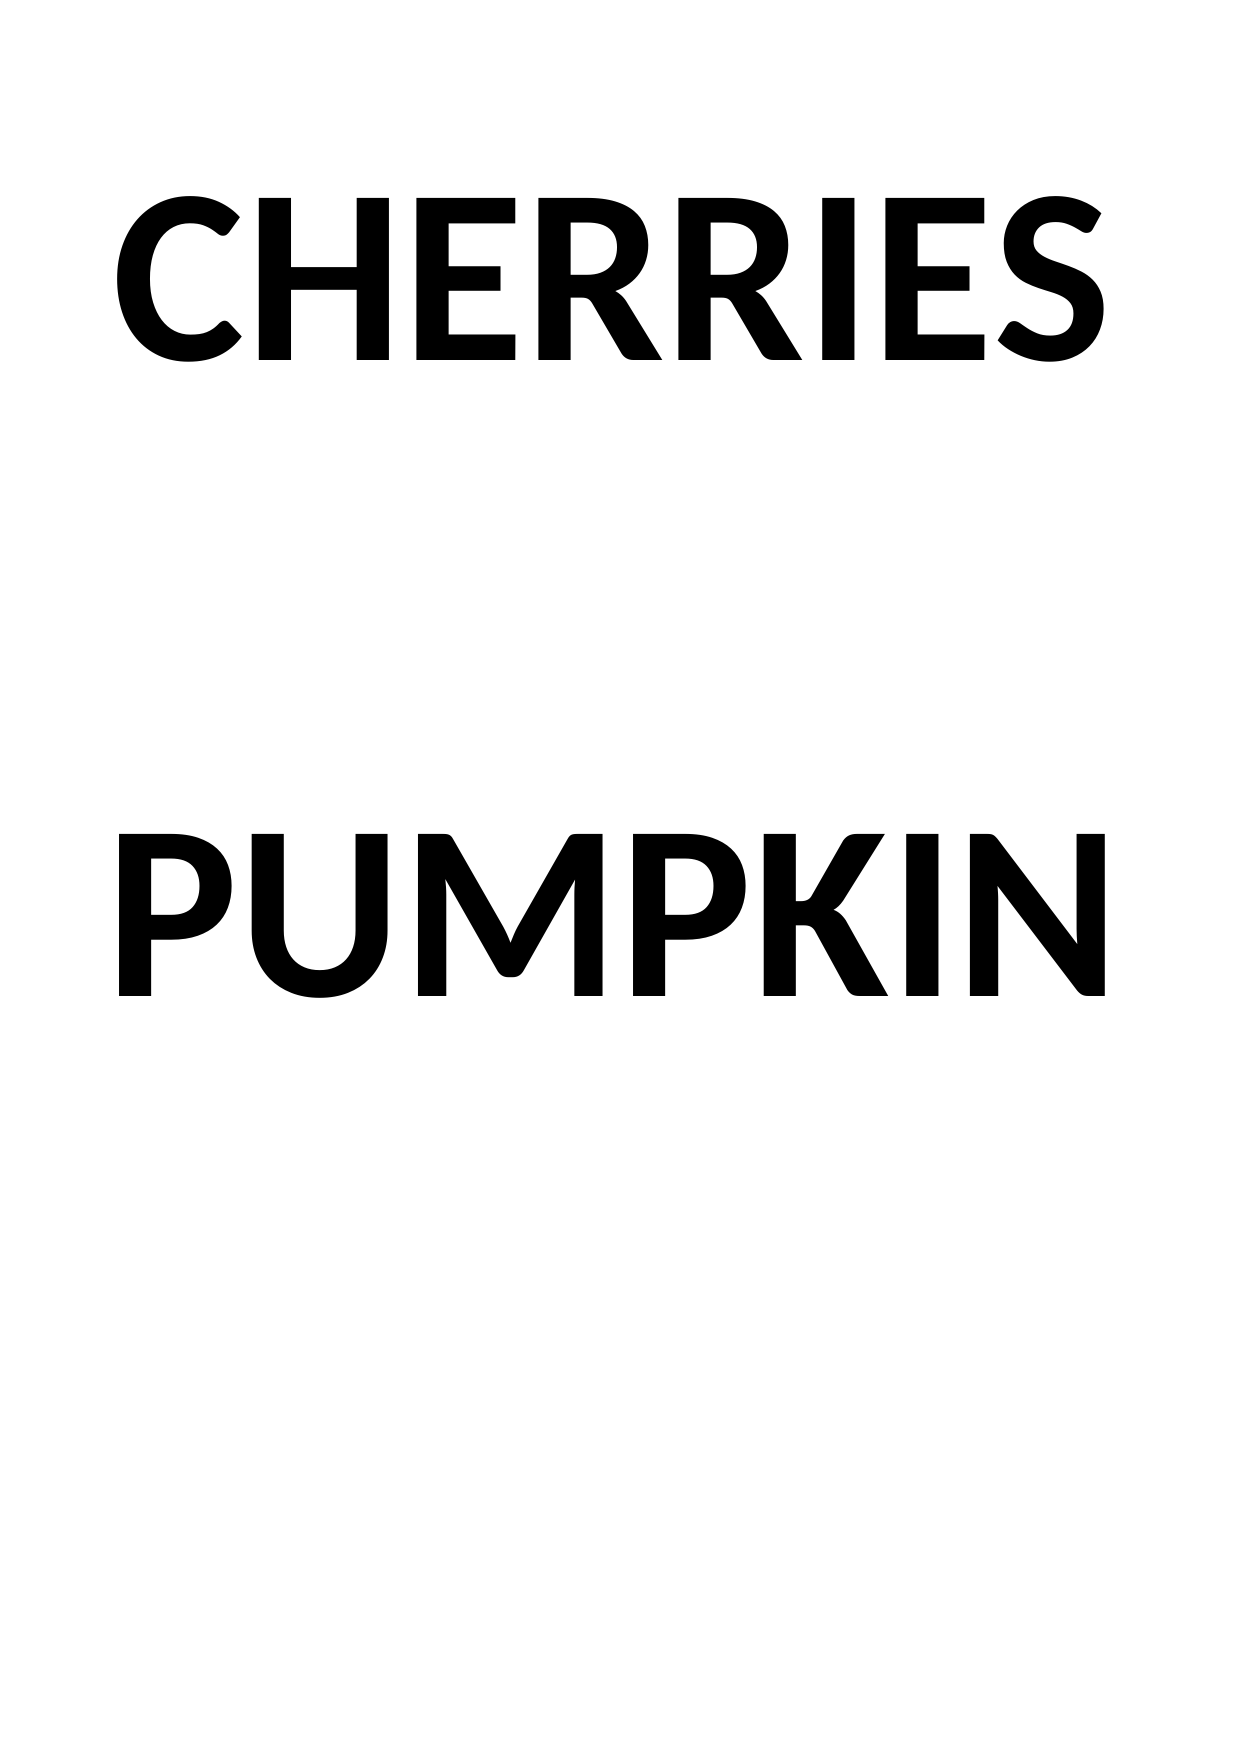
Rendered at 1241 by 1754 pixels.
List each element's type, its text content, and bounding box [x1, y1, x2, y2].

text PUMPKIN [59, 754, 1152, 1059]
text CHERRIES [59, 118, 1152, 423]
